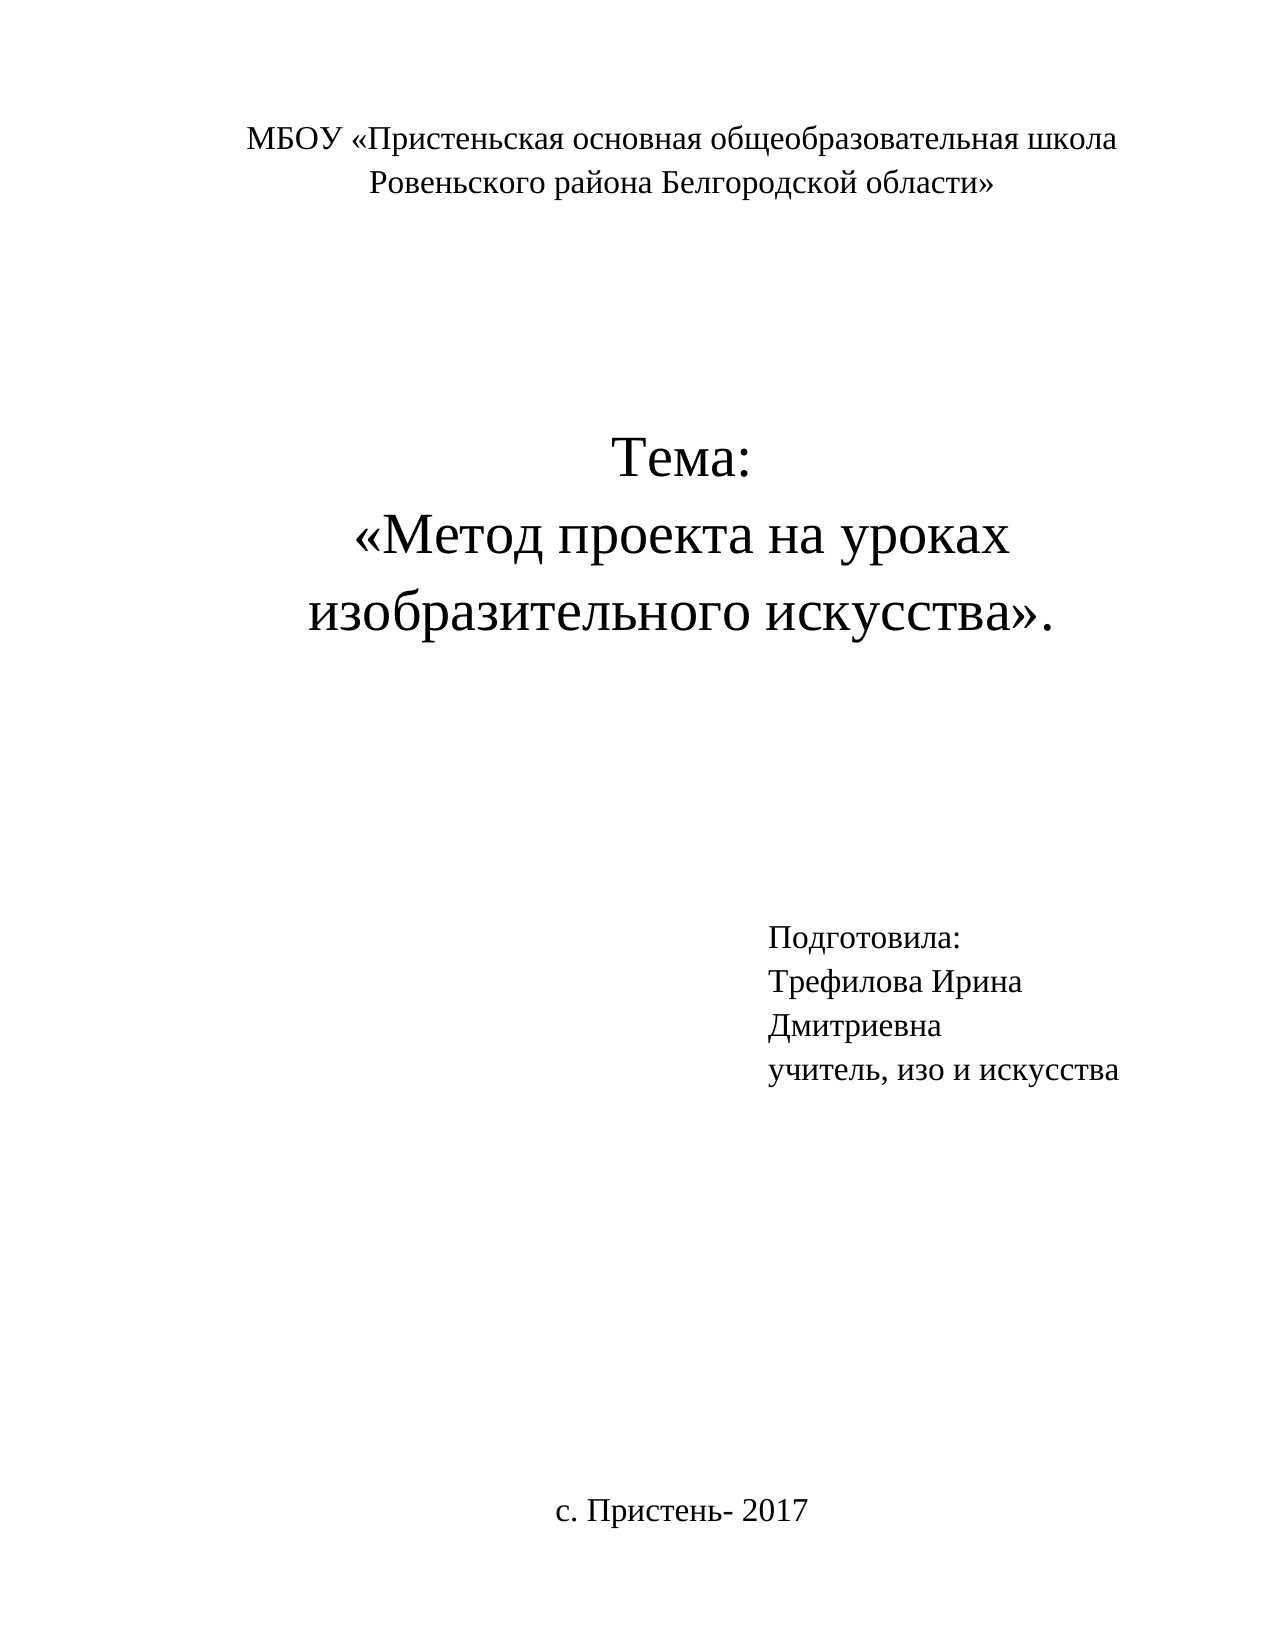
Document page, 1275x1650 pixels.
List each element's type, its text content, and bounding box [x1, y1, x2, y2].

text «Метод проекта на уроках изобразительного искусства». [177, 499, 1186, 643]
text МБОУ «Пристеньская основная общеобразовательная школа Ровеньского района Белгородской области» [177, 118, 1186, 201]
text Трефилова Ирина Дмитриевна [768, 961, 1186, 1044]
text Тема: [177, 422, 1186, 489]
text учитель, изо и искусства [768, 1049, 1186, 1088]
text с. Пристень- 2017 [177, 1490, 1186, 1528]
text Подготовила: [768, 917, 1186, 956]
